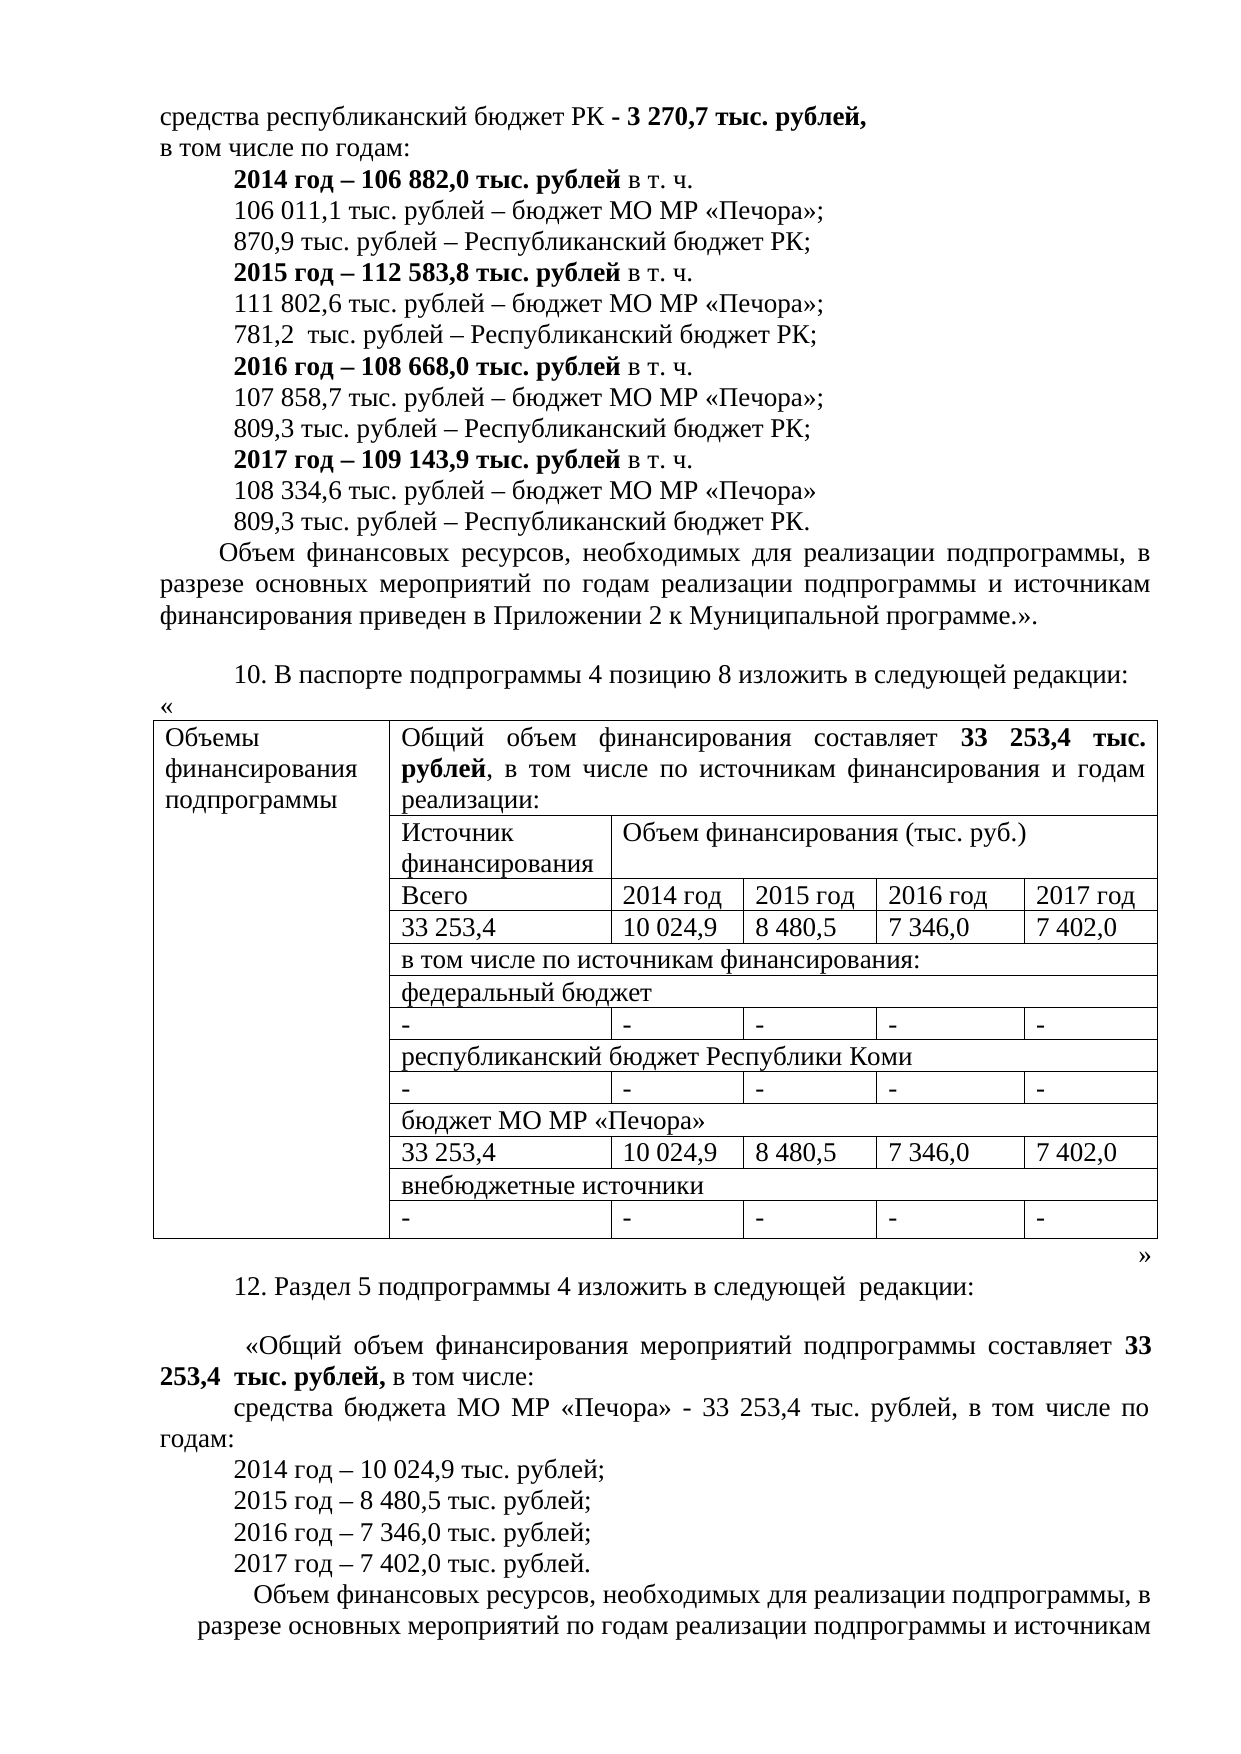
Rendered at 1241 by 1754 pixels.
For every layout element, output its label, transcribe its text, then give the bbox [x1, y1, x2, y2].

text 108 334,6 тыс. рублей – бюджет МО МР «Печора» [159, 474, 1152, 505]
table_cell - [1025, 1008, 1157, 1039]
table_header Общий объем финансирования составляет 33 253,4 тыс. рублей, в том числе по источникам финансирования и годам реализации: [390, 721, 1157, 815]
table_cell - [612, 1072, 743, 1103]
table_cell 8 480,5 [744, 911, 876, 942]
text 809,3 тыс. рублей – Республиканский бюджет РК. [159, 505, 1152, 536]
table_cell 2017 год [1025, 879, 1157, 910]
table_cell - [877, 1008, 1024, 1039]
table_cell 33 253,4 [390, 911, 611, 942]
table_cell 7 346,0 [877, 911, 1024, 942]
table_cell федеральный бюджет [390, 976, 1157, 1007]
table_cell 8 480,5 [744, 1137, 876, 1168]
table_cell - [612, 1201, 743, 1237]
table_cell - [744, 1072, 876, 1103]
table_cell внебюджетные источники [390, 1169, 1157, 1200]
text «Общий объем финансирования мероприятий подпрограммы составляет 33 253,4 тыс. рублей, в том числе: средства бюджета МО МР «Печора» - 33 253,4 тыс. рублей, в том числе по годам: [159, 1329, 1152, 1453]
text 2017 год – 7 402,0 тыс. рублей. [159, 1547, 1152, 1578]
text 2014 год – 106 882,0 тыс. рублей в т. ч. [159, 163, 1152, 194]
table_cell в том числе по источникам финансирования: [390, 944, 1157, 974]
table_header Объемы финансирования подпрограммы [154, 721, 389, 1237]
text 2016 год – 108 668,0 тыс. рублей в т. ч. [159, 349, 1152, 381]
table_cell 2015 год [744, 879, 876, 910]
table_cell - [390, 1201, 611, 1237]
text 2014 год – 10 024,9 тыс. рублей; [159, 1453, 1152, 1484]
table_cell 33 253,4 [390, 1137, 611, 1168]
text 809,3 тыс. рублей – Республиканский бюджет РК; [159, 412, 1152, 443]
text в том числе по годам: [159, 132, 1152, 163]
text 107 858,7 тыс. рублей – бюджет МО МР «Печора»; [159, 381, 1152, 412]
table_cell - [877, 1201, 1024, 1237]
table_cell - [390, 1008, 611, 1039]
text 10. В паспорте подпрограммы 4 позицию 8 изложить в следующей редакции: [159, 658, 1152, 689]
table_cell 10 024,9 [612, 911, 743, 942]
table_cell Всего [390, 879, 611, 910]
table_cell - [744, 1201, 876, 1237]
table_cell республиканский бюджет Республики Коми [390, 1040, 1157, 1071]
table_cell 10 024,9 [612, 1137, 743, 1168]
text 12. Раздел 5 подпрограммы 4 изложить в следующей редакции: [159, 1269, 1152, 1301]
table_cell - [390, 1072, 611, 1103]
table_cell Объем финансирования (тыс. руб.) [612, 816, 1157, 878]
text 111 802,6 тыс. рублей – бюджет МО МР «Печора»; [159, 287, 1152, 318]
text 106 011,1 тыс. рублей – бюджет МО МР «Печора»; [159, 194, 1152, 225]
table_cell - [612, 1008, 743, 1039]
text » [159, 1239, 1152, 1269]
text 781,2 тыс. рублей – Республиканский бюджет РК; [159, 318, 1152, 349]
text « [159, 689, 1152, 720]
text 870,9 тыс. рублей – Республиканский бюджет РК; [159, 225, 1152, 256]
table_cell бюджет МО МР «Печора» [390, 1104, 1157, 1136]
table_cell 2016 год [877, 879, 1024, 910]
table_cell - [877, 1072, 1024, 1103]
table_cell - [1025, 1072, 1157, 1103]
text средства республиканский бюджет РК - 3 270,7 тыс. рублей, [159, 100, 1152, 132]
table_cell 2014 год [612, 879, 743, 910]
table_cell 7 346,0 [877, 1137, 1024, 1168]
table_cell - [744, 1008, 876, 1039]
table_cell 7 402,0 [1025, 911, 1157, 942]
text 2016 год – 7 346,0 тыс. рублей; [159, 1516, 1152, 1547]
table_cell 7 402,0 [1025, 1137, 1157, 1168]
text 2015 год – 112 583,8 тыс. рублей в т. ч. [159, 256, 1152, 287]
table_cell Источник финансирования [390, 816, 611, 878]
text 2017 год – 109 143,9 тыс. рублей в т. ч. [159, 443, 1152, 474]
table_cell - [1025, 1201, 1157, 1237]
text 2015 год – 8 480,5 тыс. рублей; [159, 1484, 1152, 1516]
